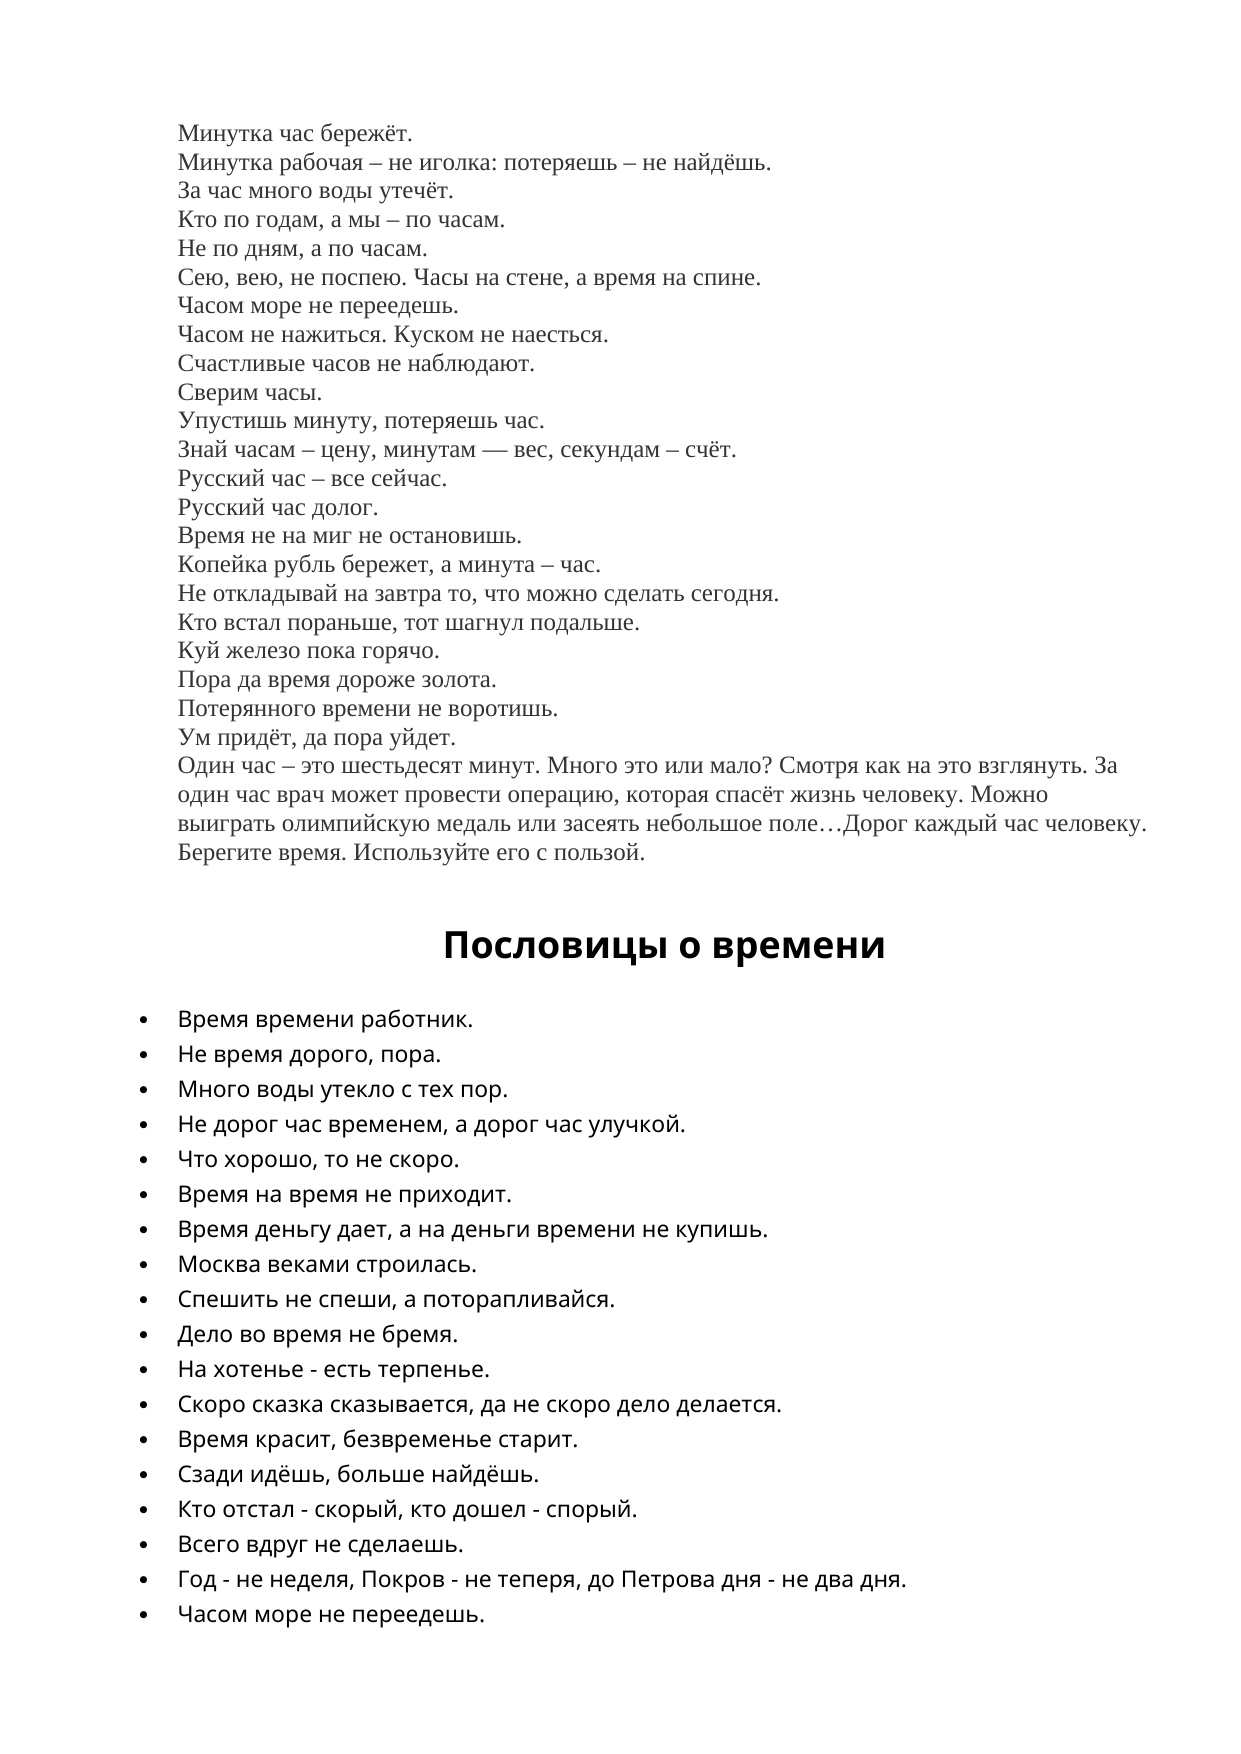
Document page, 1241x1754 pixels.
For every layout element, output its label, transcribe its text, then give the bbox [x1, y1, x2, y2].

list Что хорошо, то не скоро. [140, 1139, 1152, 1174]
list Всего вдруг не сделаешь. [140, 1524, 1152, 1559]
text Русский час – все сейчас. [177, 463, 1152, 492]
subtitle Пословицы о времени [177, 919, 1152, 970]
text Не откладывай на завтра то, что можно сделать сегодня. [177, 578, 1152, 607]
text Кто встал пораньше, тот шагнул подальше. [177, 607, 1152, 636]
text Сею, вею, не поспею. Часы на стене, а время на спине. [177, 262, 1152, 291]
text Знай часам – цену, минутам — вес, секундам – счёт. [177, 434, 1152, 463]
text Копейка рубль бережет, а минута – час. [177, 549, 1152, 578]
list Не дорог час временем, а дорог час улучкой. [140, 1104, 1152, 1139]
list Время на время не приходит. [140, 1174, 1152, 1209]
text Часом море не переедешь. [177, 291, 1152, 319]
text Кто по годам, а мы – по часам. [177, 204, 1152, 233]
text Куй железо пока горячо. [177, 636, 1152, 664]
list Москва веками строилась. [140, 1244, 1152, 1279]
list Год - не неделя, Покров - не теперя, до Петрова дня - не два дня. [140, 1559, 1152, 1594]
text Время не на миг не остановишь. [177, 521, 1152, 549]
text Потерянного времени не воротишь. [177, 693, 1152, 722]
list Время деньгу дает, а на деньги времени не купишь. [140, 1209, 1152, 1244]
list Спешить не спеши, а поторапливайся. [140, 1279, 1152, 1314]
text Русский час долог. [177, 492, 1152, 521]
list Сзади идёшь, больше найдёшь. [140, 1454, 1152, 1489]
text Пора да время дороже золота. [177, 664, 1152, 693]
list Часом море не переедешь. [140, 1594, 1152, 1629]
text Упустишь минуту, потеряешь час. [177, 406, 1152, 434]
text Ум придёт, да пора уйдет. [177, 722, 1152, 751]
list Не время дорого, пора. [140, 1034, 1152, 1069]
list Кто отстал - скорый, кто дошел - спорый. [140, 1489, 1152, 1524]
text Часом не нажиться. Куском не наесться. [177, 319, 1152, 348]
list Много воды утекло с тех пор. [140, 1069, 1152, 1104]
list Скоро сказка сказывается, да не скоро дело делается. [140, 1384, 1152, 1419]
text Минутка час бережёт. [177, 118, 1152, 147]
text Один час – это шестьдесят минут. Много это или мало? Смотря как на это взглянуть. За один час врач может провести операцию, которая спасёт жизнь человеку. Можно выиграть олимпийскую медаль или засеять небольшое поле…Дорог каждый час человеку. Берегите время. Используйте его с пользой. [177, 751, 1152, 866]
text Счастливые часов не наблюдают. [177, 348, 1152, 377]
text Не по дням, а по часам. [177, 233, 1152, 262]
text За час много воды утечёт. [177, 176, 1152, 204]
list Дело во время не бремя. [140, 1314, 1152, 1349]
text Сверим часы. [177, 377, 1152, 406]
list На хотенье - есть терпенье. [140, 1349, 1152, 1384]
list Время красит, безвременье старит. [140, 1419, 1152, 1454]
text Минутка рабочая – не иголка: потеряешь – не найдёшь. [177, 147, 1152, 176]
list Время времени работник. [140, 999, 1152, 1034]
